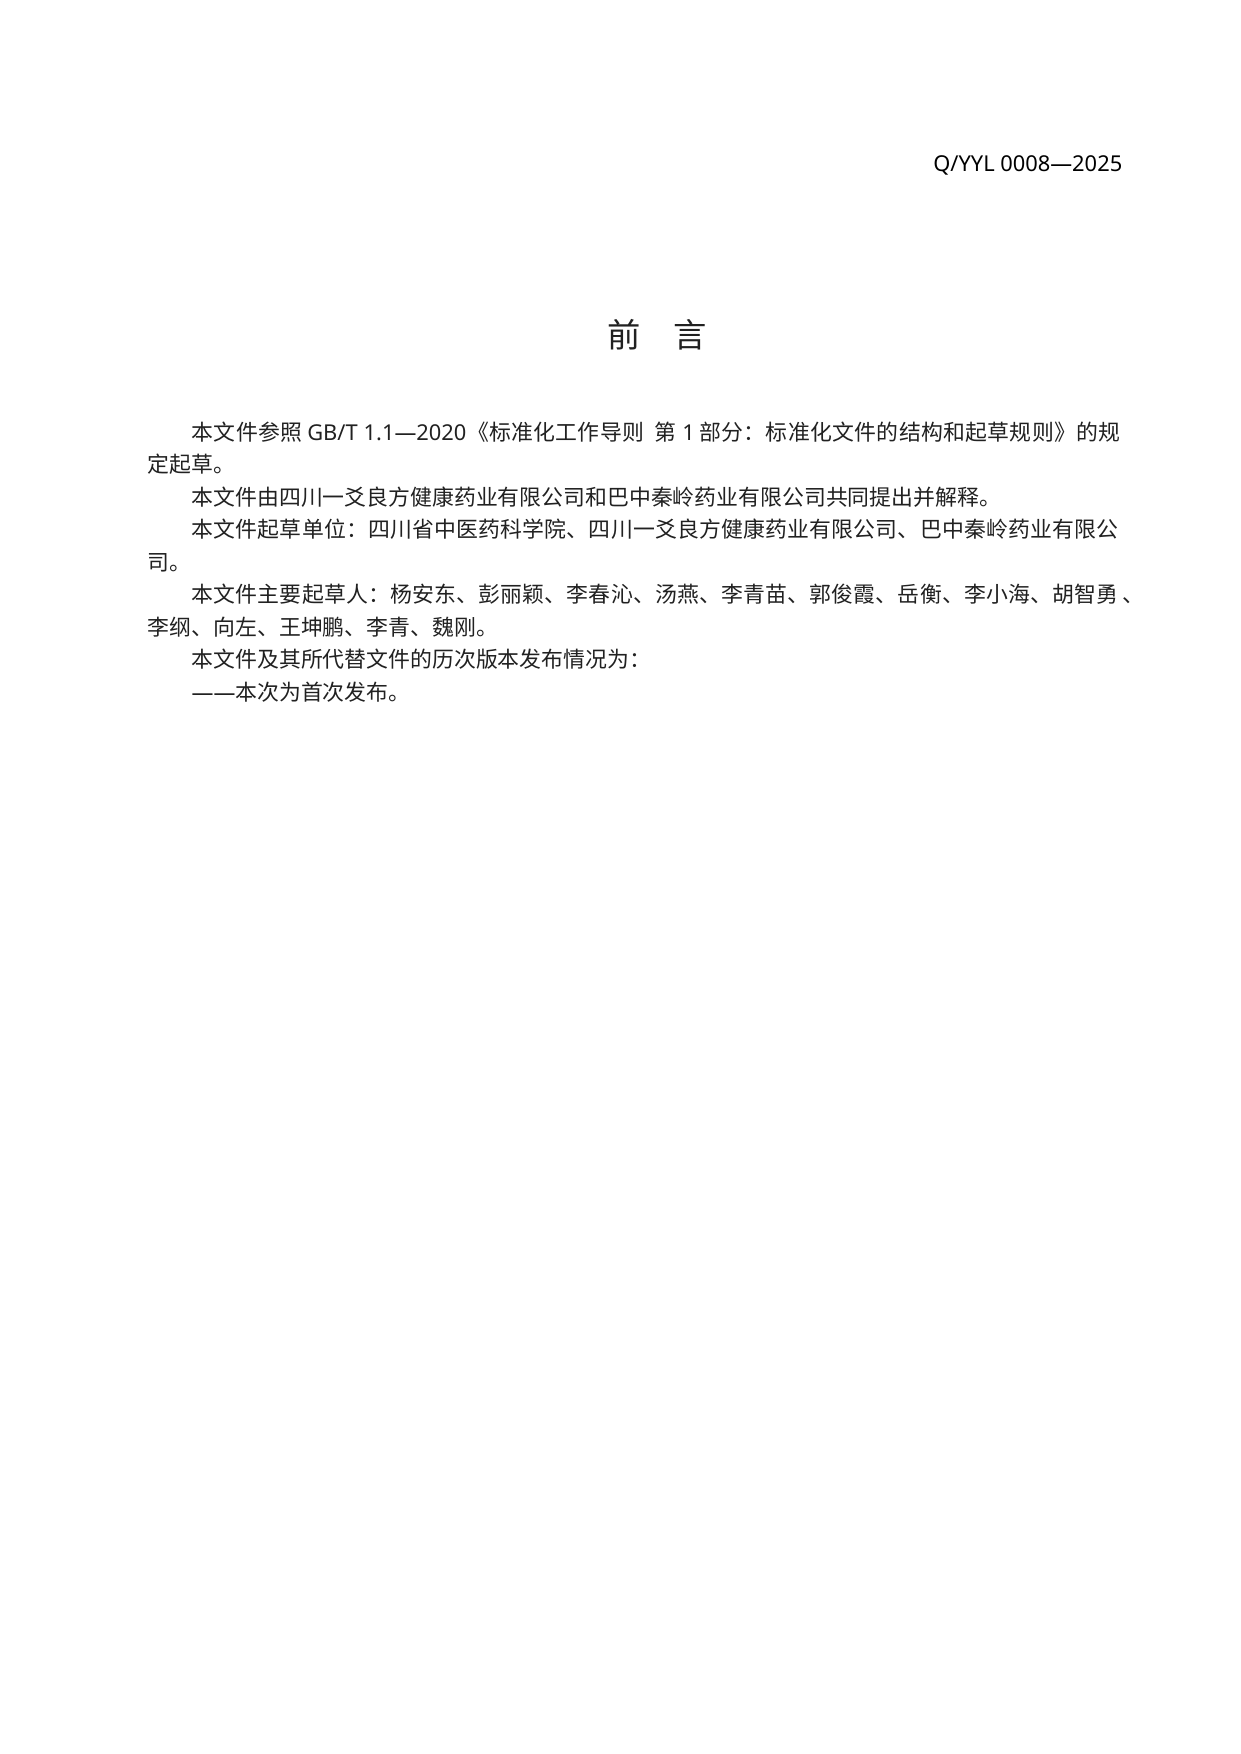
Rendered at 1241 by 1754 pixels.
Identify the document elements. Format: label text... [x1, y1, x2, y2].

text ——本次为首次发布。 [148, 674, 1122, 707]
text 本文件起草单位：四川省中医药科学院、四川一爻良方健康药业有限公司、巴中秦岭药业有限公司。 [148, 512, 1122, 577]
text 本文件主要起草人：杨安东、彭丽颖、李春沁、汤燕、李青苗、郭俊霞、岳衡、李小海、胡智勇、李纲、向左、王坤鹏、李青、魏刚。 [148, 577, 1122, 642]
text 前言 [148, 301, 1122, 366]
text 本文件由四川一爻良方健康药业有限公司和巴中秦岭药业有限公司共同提出并解释。 [148, 479, 1122, 512]
text 本文件参照GB/T 1.1—2020《标准化工作导则 第1部分：标准化文件的结构和起草规则》的规定起草。 [148, 414, 1122, 479]
text 本文件及其所代替文件的历次版本发布情况为： [148, 642, 1122, 674]
